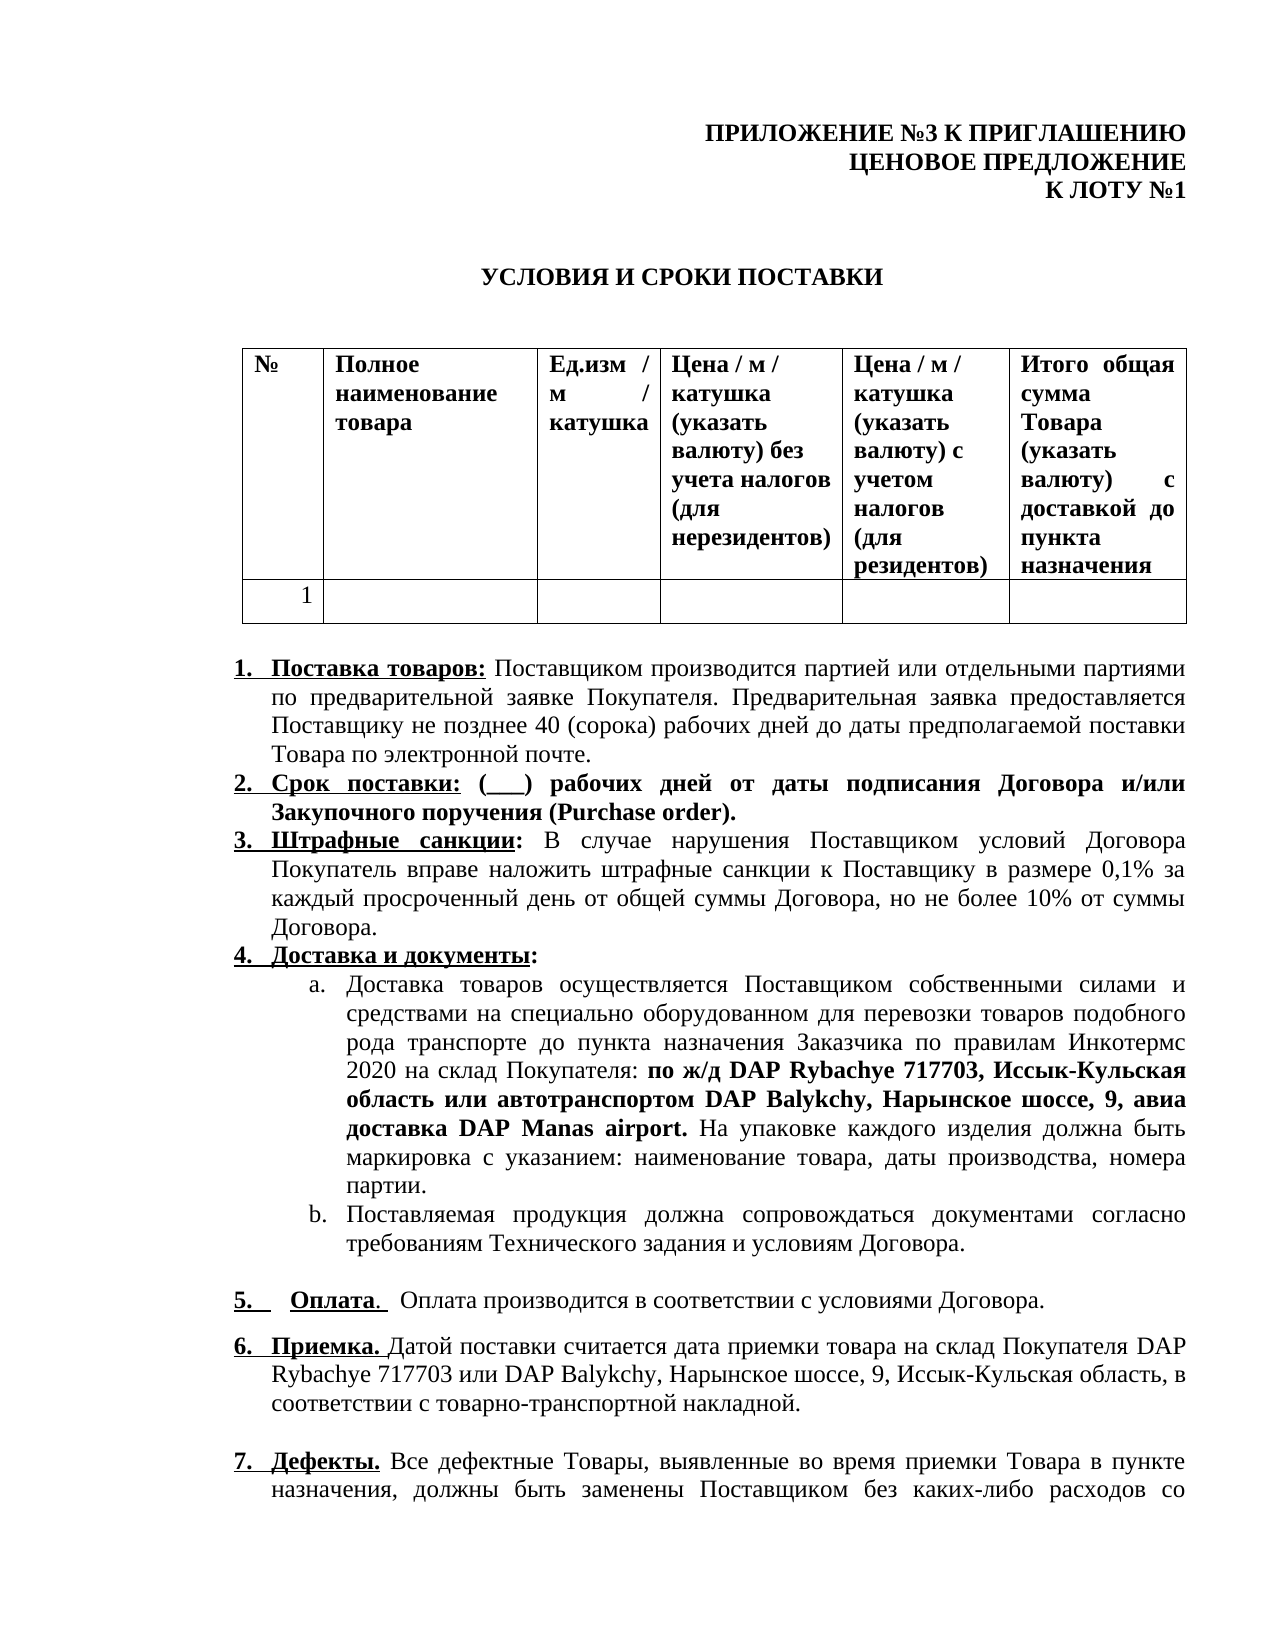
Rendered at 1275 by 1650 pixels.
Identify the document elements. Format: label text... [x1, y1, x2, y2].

list Доставка и документы: [233, 940, 1186, 969]
text К ЛОТУ №1 [177, 176, 1186, 204]
text ПРИЛОЖЕНИЕ №3 К ПРИГЛАШЕНИЮ [177, 118, 1186, 147]
text УСЛОВИЯ И СРОКИ ПОСТАВКИ [177, 262, 1186, 291]
table_cell [324, 580, 537, 623]
list Приемка. Датой поставки считается дата приемки товара на склад Покупателя DAP Rybachye 717703 или DAP Balykchy, Нарынское шоссе, 9, Иссык-Кульская область, в соответствии с товарно-транспортной накладной. [233, 1331, 1186, 1417]
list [233, 1446, 1186, 1503]
table_header Полное наименование товара [324, 349, 537, 579]
table_header № [243, 349, 323, 579]
list Поставляемая продукция должна сопровождаться документами согласно требованиям Технического задания и условиям Договора. [308, 1199, 1186, 1257]
table_cell [1010, 580, 1186, 623]
list Доставка товаров осуществляется Поставщиком собственными силами и средствами на специально оборудованном для перевозки товаров подобного рода транспорте до пункта назначения Заказчика по правилам Инкотермс 2020 на склад Покупателя: по ж/д DAP Rybachye 717703, Иссык-Кульская область или автотранспортом DAP Balykchy, Нарынское шоссе, 9, авиа доставка DAP Manas airport. На упаковке каждого изделия должна быть маркировка с указанием: наименование товара, даты производства, номера партии. [308, 969, 1186, 1199]
table_header Итого общая сумма Товара (указать валюту) с доставкой до пункта назначения [1010, 349, 1186, 579]
list Штрафные санкции: В случае нарушения Поставщиком условий Договора Покупатель вправе наложить штрафные санкции к Поставщику в размере 0,1% за каждый просроченный день от общей суммы Договора, но не более 10% от суммы Договора. [233, 825, 1186, 940]
table_header Цена / м / катушка (указать валюту) без учета налогов (для нерезидентов) [661, 349, 842, 579]
table_cell [538, 580, 660, 623]
text ЦЕНОВОЕ ПРЕДЛОЖЕНИЕ [177, 147, 1186, 176]
table_header Цена / м / катушка (указать валюту) с учетом налогов (для резидентов) [843, 349, 1009, 579]
table_cell 1 [243, 580, 323, 623]
list Срок поставки: (___) рабочих дней от даты подписания Договора и/или Закупочного поручения (Purchase order). [233, 768, 1186, 825]
list Поставка товаров: Поставщиком производится партией или отдельными партиями по предварительной заявке Покупателя. Предварительная заявка предоставляется Поставщику не позднее 40 (сорока) рабочих дней до даты предполагаемой поставки Товара по электронной почте. [233, 653, 1186, 768]
table_header Ед.изм / м / катушка [538, 349, 660, 579]
list Оплата. Оплата производится в соответствии с условиями Договора. [233, 1285, 1186, 1314]
table_cell [843, 580, 1009, 623]
table_cell [661, 580, 842, 623]
